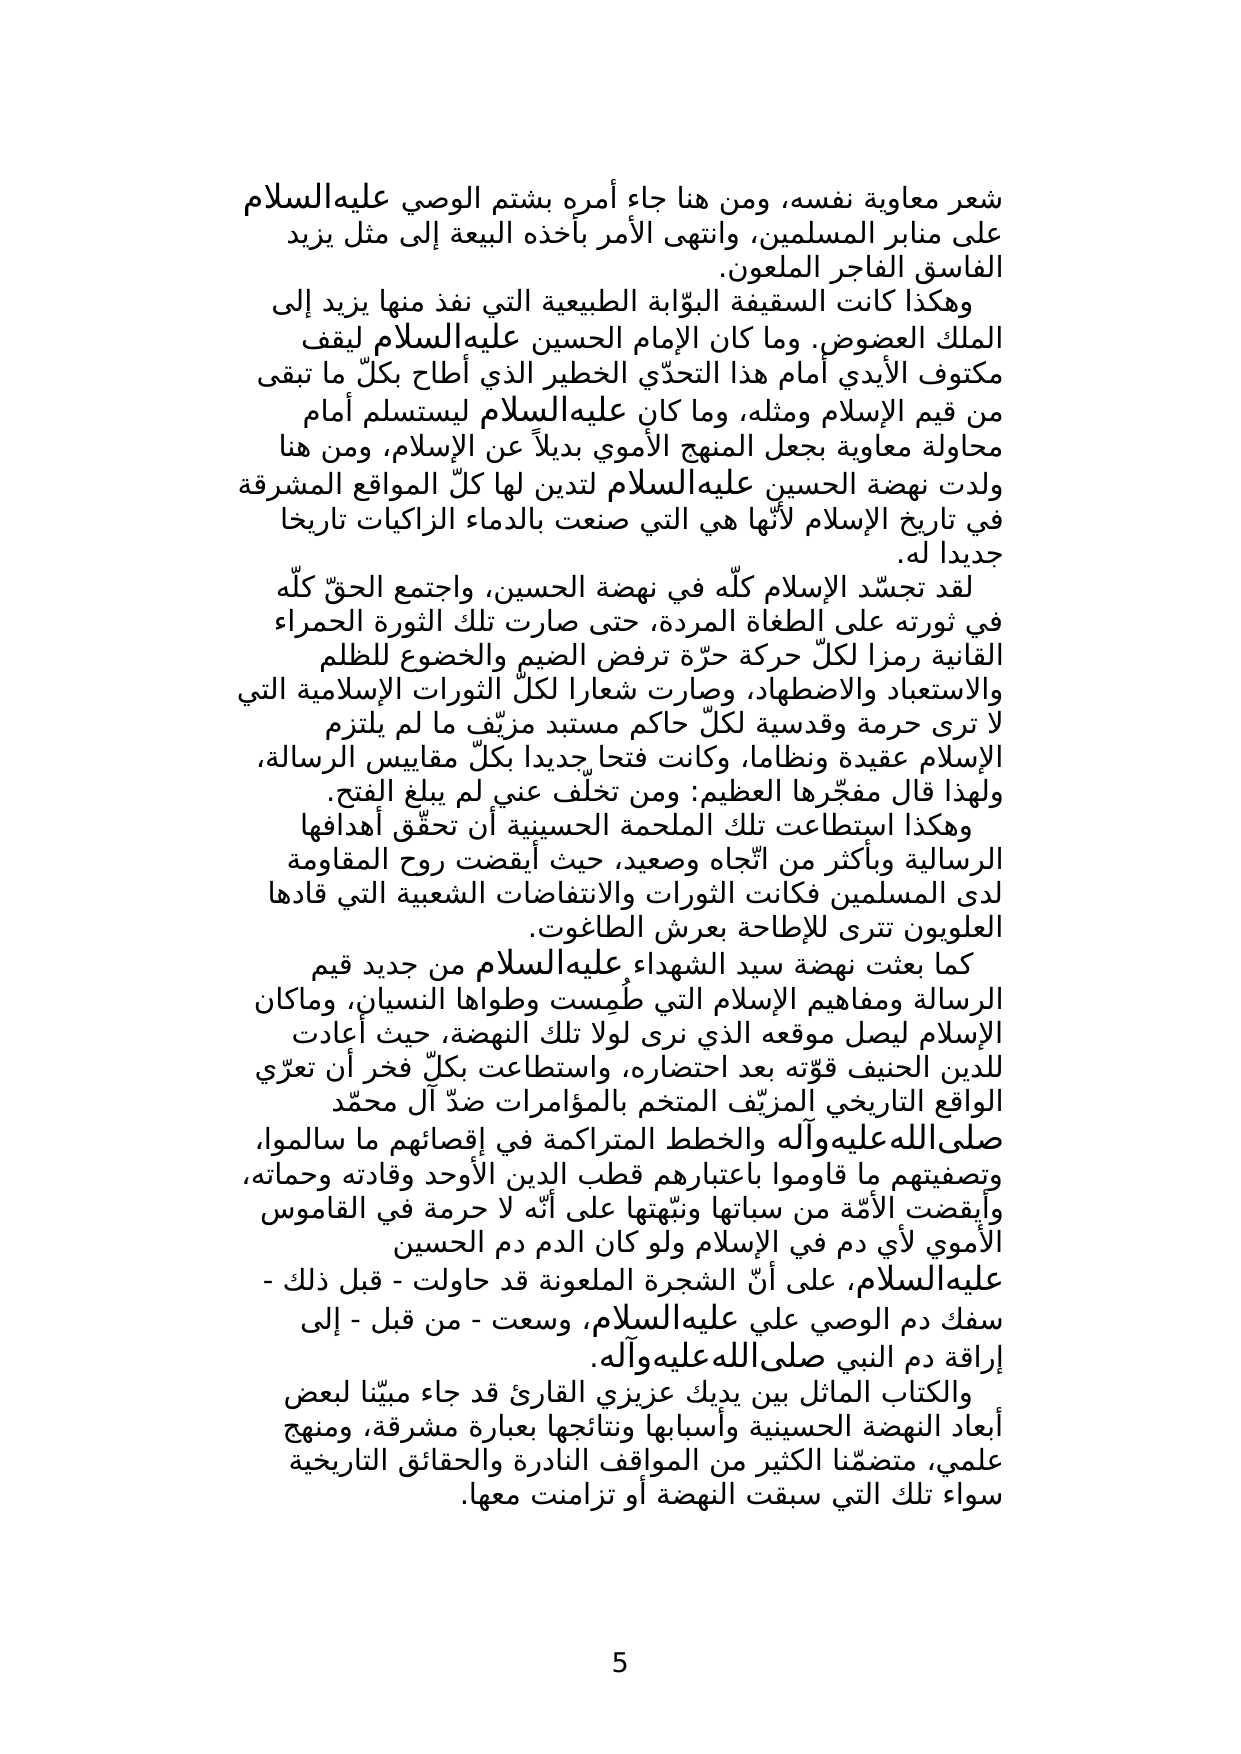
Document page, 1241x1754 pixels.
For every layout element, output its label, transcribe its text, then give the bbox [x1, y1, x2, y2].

text وهكذا كانت السقيفة البوّابة الطبيعية التي نفذ منها يزيد إلى الملك العضوض. وما كان الإمام الحسين عليه‌السلام ليقف مكتوف الأيدي أمام هذا التحدّي الخطير الذي أطاح بكلّ ما تبقى من قيم الإسلام ومثله، وما كان عليه‌السلام ليستسلم أمام محاولة معاوية بجعل المنهج الأموي بديلاً عن الإسلام، ومن هنا ولدت نهضة الحسين عليه‌السلام لتدين لها كلّ المواقع المشرقة في تاريخ الإسلام لأنّها هي التي صنعت بالدماء الزاكيات تاريخا جديدا له. [236, 284, 1004, 570]
text وهكذا استطاعت تلك الملحمة الحسينية أن تحقّق أهدافها الرسالية وبأكثر من اتّجاه وصعيد، حيث أيقضت روح المقاومة لدى المسلمين فكانت الثورات والانتفاضات الشعبية التي قادها العلويون تترى للإطاحة بعرش الطاغوت. [236, 808, 1004, 944]
text شعر معاوية نفسه، ومن هنا جاء أمره بشتم الوصي عليه‌السلام على منابر المسلمين، وانتهى الأمر بأخذه البيعة إلى مثل يزيد الفاسق الفاجر الملعون. [236, 177, 1004, 284]
text كما بعثت نهضة سيد الشهداء عليه‌السلام من جديد قيم الرسالة ومفاهيم الإسلام التي طُمِست وطواها النسيان، وماكان الإسلام ليصل موقعه الذي نرى لولا تلك النهضة، حيث أعادت للدين الحنيف قوّته بعد احتضاره، واستطاعت بكلّ فخر أن تعرّي الواقع التاريخي المزيّف المتخم بالمؤامرات ضدّ آل محمّد صلى‌الله‌عليه‌وآله والخطط المتراكمة في إقصائهم ما سالموا، وتصفيتهم ما قاوموا باعتبارهم قطب الدين الأوحد وقادته وحماته، وأيقضت الأمّة من سباتها ونبّهتها على أنّه لا حرمة في القاموس الأموي لأي دم في الإسلام ولو كان الدم دم الحسين عليه‌السلام، على أنّ الشجرة الملعونة قد حاولت - قبل ذلك - سفك دم الوصي علي عليه‌السلام، وسعت - من قبل - إلى إراقة دم النبي صلى‌الله‌عليه‌وآله. [236, 944, 1004, 1376]
text لقد تجسّد الإسلام كلّه في نهضة الحسين، واجتمع الحقّ كلّه في ثورته على الطغاة المردة، حتى صارت تلك الثورة الحمراء القانية رمزا لكلّ حركة حرّة ترفض الضيم والخضوع للظلم والاستعباد والاضطهاد، وصارت شعارا لكلّ الثورات الإسلامية التي لا ترى حرمة وقدسية لكلّ حاكم مستبد مزيّف ما لم يلتزم الإسلام عقيدة ونظاما، وكانت فتحا جديدا بكلّ مقاييس الرسالة، ولهذا قال مفجّرها العظيم: ومن تخلّف عني لم يبلغ الفتح. [236, 570, 1004, 808]
text والكتاب الماثل بين يديك عزيزي القارئ قد جاء مبيّنا لبعض أبعاد النهضة الحسينية وأسبابها ونتائجها بعبارة مشرقة، ومنهج علمي، متضمّنا الكثير من المواقف النادرة والحقائق التاريخية سواء تلك التي سبقت النهضة أو تزامنت معها. [236, 1376, 1004, 1512]
